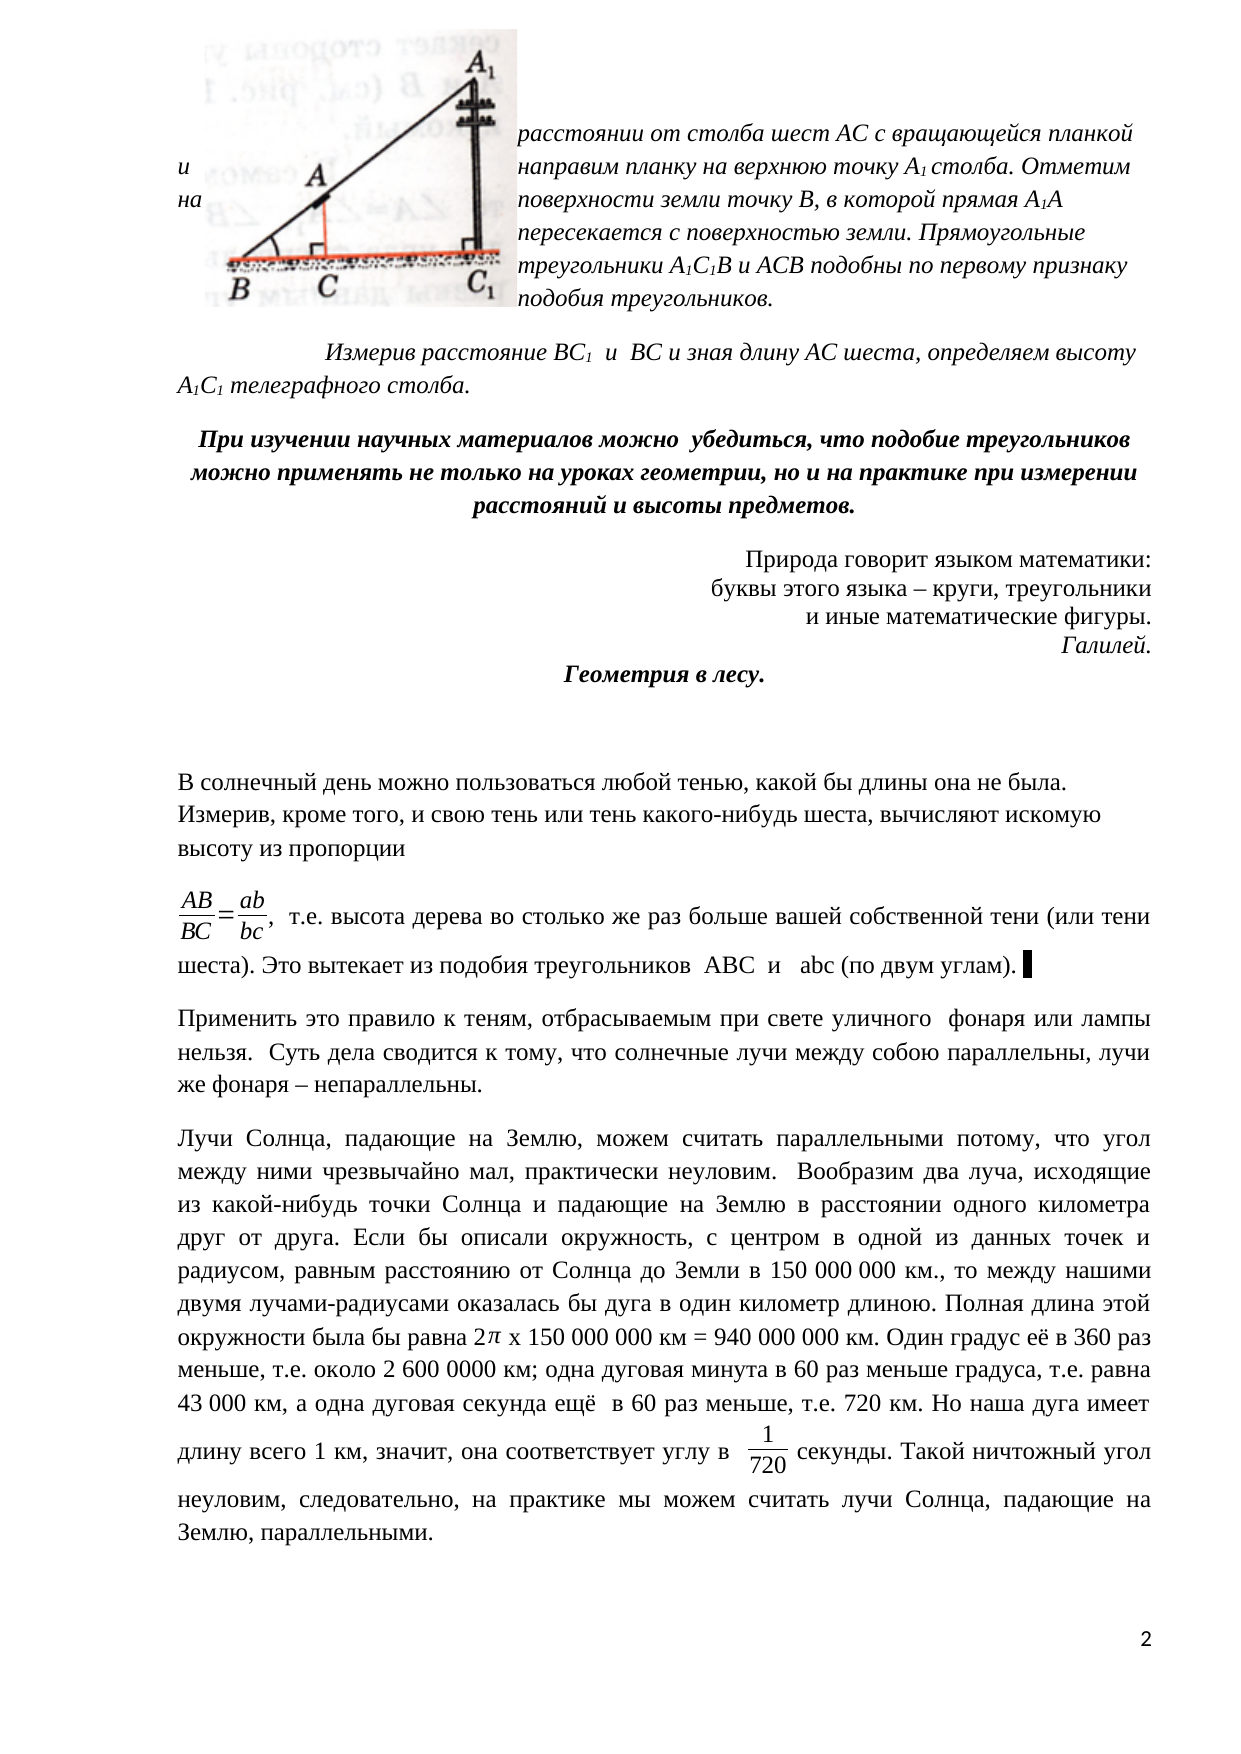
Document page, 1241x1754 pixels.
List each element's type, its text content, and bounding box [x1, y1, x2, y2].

picture [204, 29, 518, 307]
text буквы этого языка – круги, треугольники [177, 573, 1152, 601]
text , т.е. высота дерева во столько же раз больше вашей собственной тени (или тени шеста). Это вытекает из подобия треугольников ABC и abc (по двум углам). ( [177, 886, 1152, 978]
text При изучении научных материалов можно убедиться, что подобие треугольников можно применять не только на уроках геометрии, но и на практике при измерении расстояний и высоты предметов. [177, 424, 1152, 519]
text Лучи Солнца, падающие на Землю, можем считать параллельными потому, что угол между ними чрезвычайно мал, практически неуловим. Вообразим два луча, исходящие из какой-нибудь точки Солнца и падающие на Землю в расстоянии одного километра друг от друга. Если бы описали окружность, с центром в одной из данных точек и радиусом, равным расстоянию от Солнца до Земли в 150 000 000 км., то между нашими двумя лучами-радиусами оказалась бы дуга в один километр длиною. Полная длина этой окружности была бы равна 2 х 150 000 000 км = 940 000 000 км. Один градус её в 360 раз меньше, т.е. около 2 600 0000 км; одна дуговая минута в 60 раз меньше градуса, т.е. равна 43 000 км, а одна дуговая секунда ещё в 60 раз меньше, т.е. 720 км. Но наша дуга имеет длину всего 1 км, значит, она соответствует углу в секунды. Такой ничтожный угол неуловим, следовательно, на практике мы можем считать лучи Солнца, падающие на Землю, параллельными. [177, 1123, 1152, 1546]
text Измерив расстояние ВС1 и ВС и зная длину АС шеста, определяем высоту А1С1 телеграфного столба. [177, 337, 1152, 399]
text Природа говорит языком математики: [177, 544, 1152, 573]
text расстоянии от столба шест АС с вращающейся планкой и направим планку на верхнюю точку А1 столба. Отметим на поверхности земли точку В, в которой прямая А1А пересекается с поверхностью земли. Прямоугольные треугольники А1С1В и АСВ подобны по первому признаку подобия треугольников. [177, 118, 1152, 312]
text В солнечный день можно пользоваться любой тенью, какой бы длины она не была. Измерив, кроме того, и свою тень или тень какого-нибудь шеста, вычисляют искомую высоту из пропорции [177, 767, 1152, 861]
text Геометрия в лесу. [177, 659, 1152, 688]
text Применить это правило к теням, отбрасываемым при свете уличного фонаря или лампы нельзя. Суть дела сводится к тому, что солнечные лучи между собою параллельны, лучи же фонаря – непараллельны. [177, 1003, 1152, 1098]
text и иные математические фигуры. [177, 601, 1152, 630]
text Галилей. [177, 630, 1152, 659]
